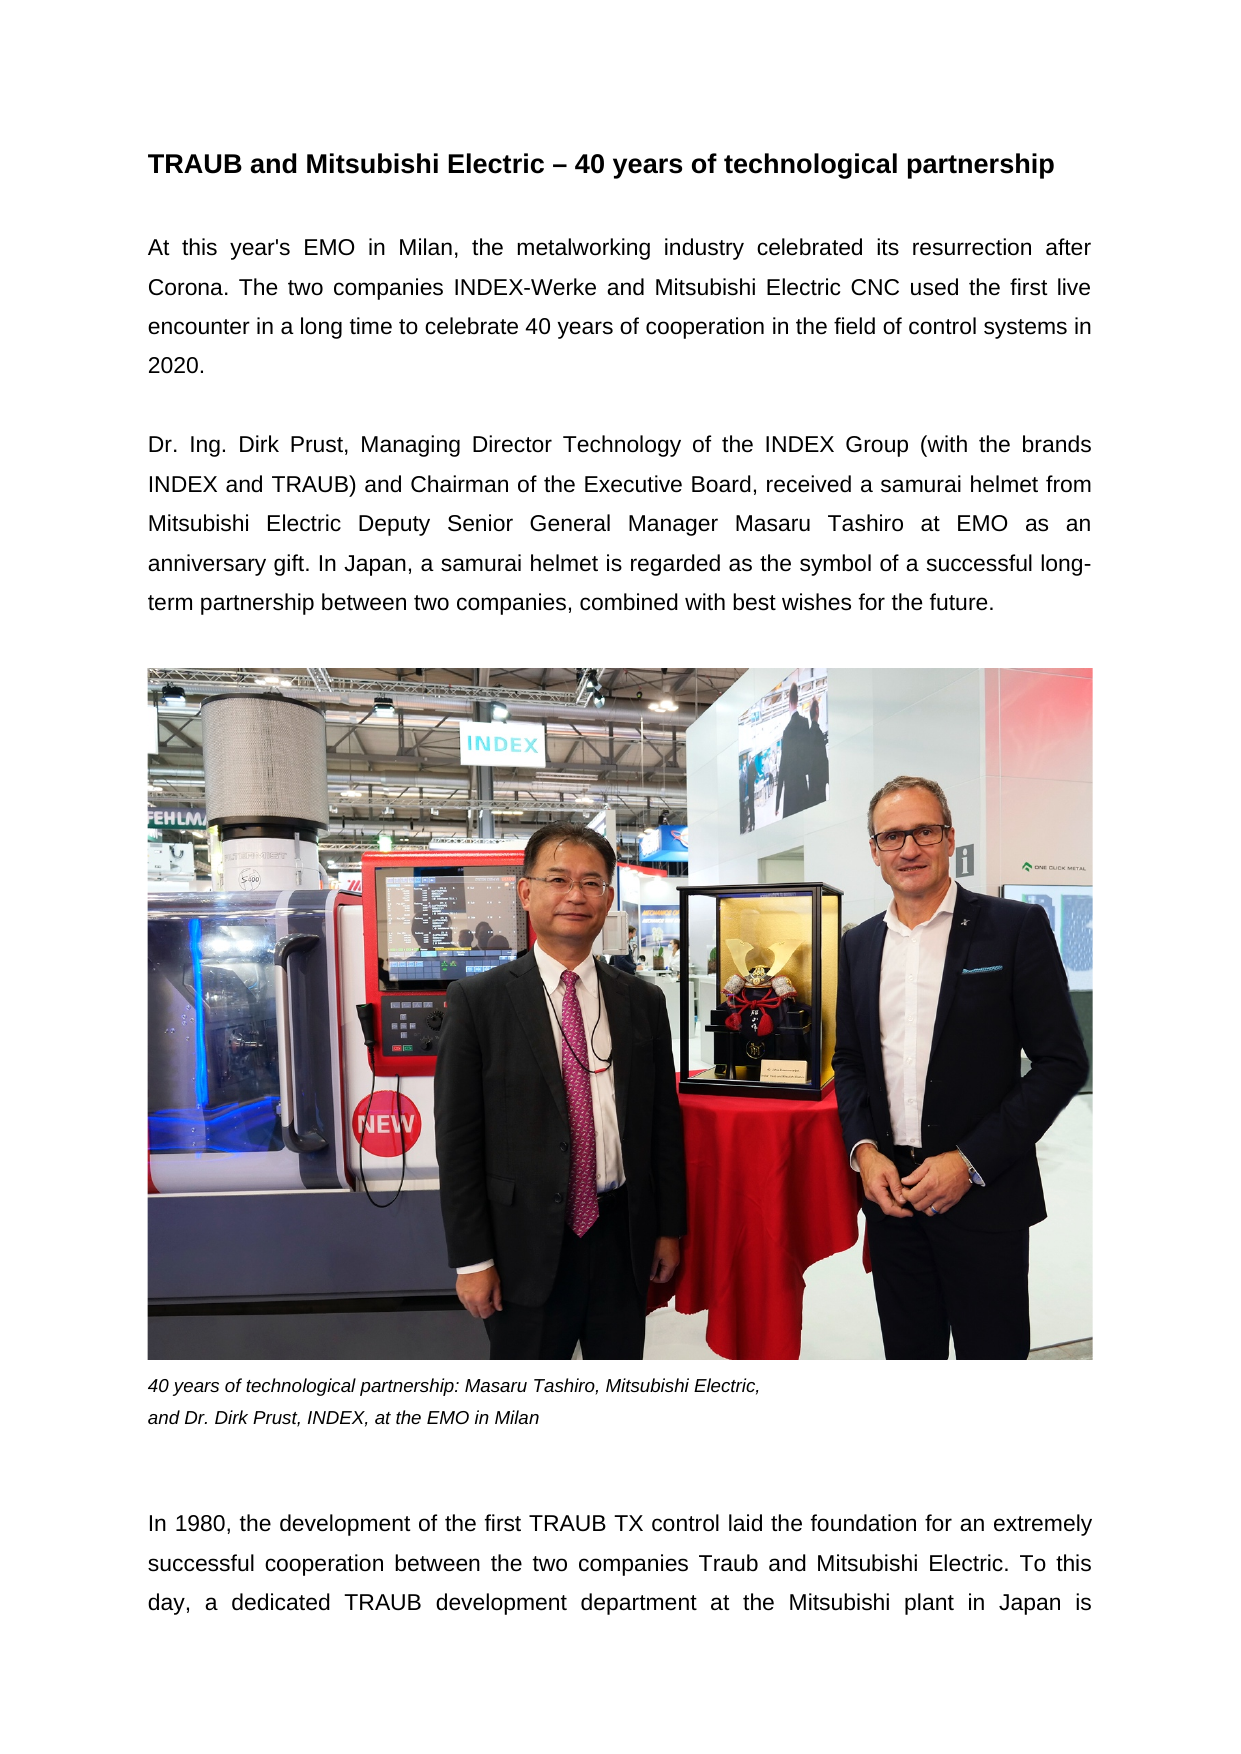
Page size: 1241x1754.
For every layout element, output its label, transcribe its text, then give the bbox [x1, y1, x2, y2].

picture [147, 668, 1093, 1360]
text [148, 1510, 1093, 1615]
text 40 years of technological partnership: Masaru Tashiro, Mitsubishi Electric, and Dr. Dirk Prust, INDEX, at the EMO in Milan [148, 1375, 1093, 1428]
text TRAUB and Mitsubishi Electric – 40 years of technological partnership [148, 148, 1093, 179]
text Dr. Ing. Dirk Prust, Managing Director Technology of the INDEX Group (with the brands INDEX and TRAUB) and Chairman of the Executive Board, received a samurai helmet from Mitsubishi Electric Deputy Senior General Manager Masaru Tashiro at EMO as an anniversary gift. In Japan, a samurai helmet is regarded as the symbol of a successful long-term partnership between two companies, combined with best wishes for the future. [148, 431, 1093, 616]
text At this year's EMO in Milan, the metalworking industry celebrated its resurrection after Corona. The two companies INDEX-Werke and Mitsubishi Electric CNC used the first live encounter in a long time to celebrate 40 years of cooperation in the field of control systems in 2020. [148, 234, 1093, 379]
